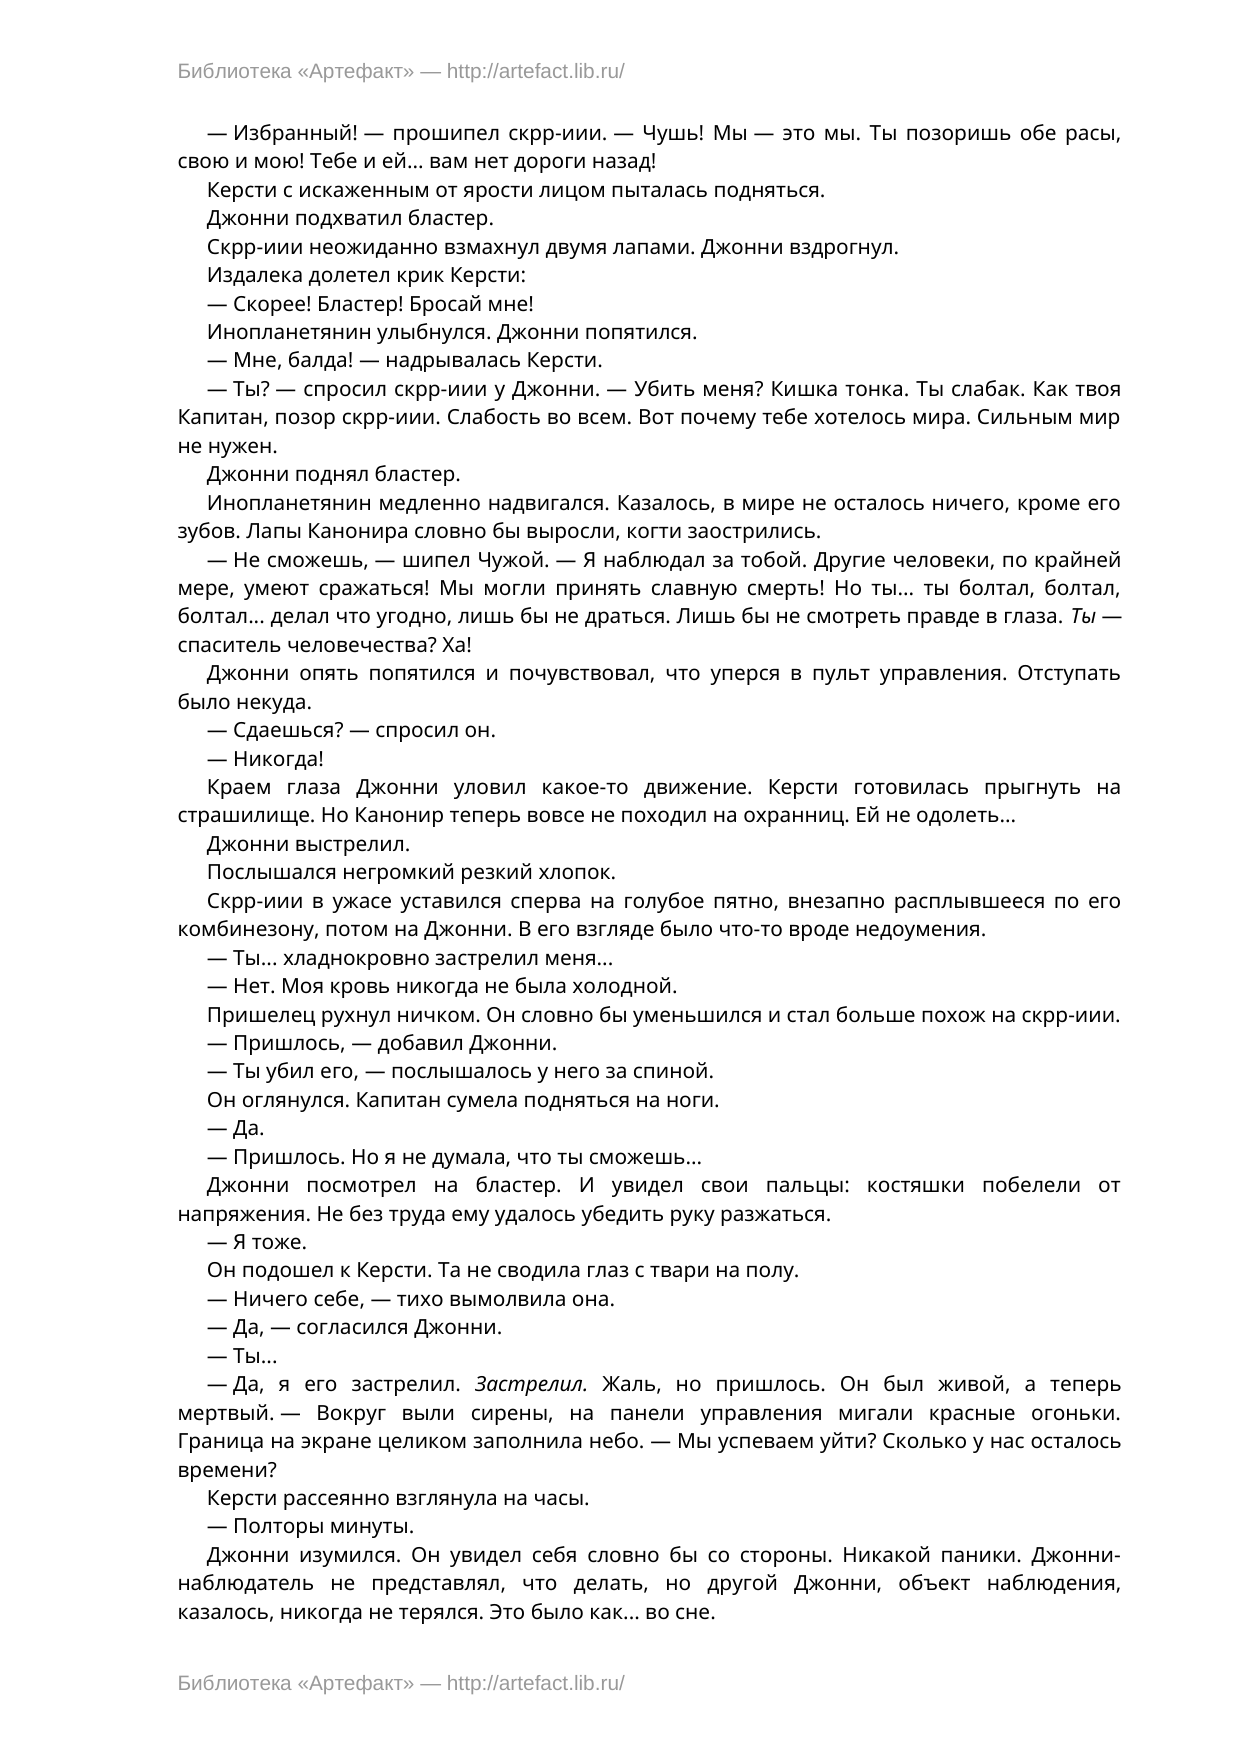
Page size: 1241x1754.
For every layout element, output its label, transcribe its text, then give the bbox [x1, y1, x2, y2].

text Краем глаза Джонни уловил какое-то движение. Керсти готовилась прыгнуть на страшилище. Но Канонир теперь вовсе не походил на охранниц. Ей не одолеть... [177, 772, 1122, 829]
text — Сдаешься? — спросил он. [177, 715, 1122, 744]
text — Не сможешь, — шипел Чужой. — Я наблюдал за тобой. Другие человеки, по крайней мере, умеют сражаться! Мы могли принять славную смерть! Но ты... ты болтал, болтал, болтал... делал что угодно, лишь бы не драться. Лишь бы не смотреть правде в глаза. Ты — спаситель человечества? Ха! [177, 545, 1122, 658]
text Издалека долетел крик Керсти: [177, 260, 1122, 289]
text — Нет. Моя кровь никогда не была холодной. [177, 971, 1122, 1000]
text Керсти с искаженным от ярости лицом пыталась подняться. [177, 175, 1122, 203]
text Джонни выстрелил. [177, 829, 1122, 857]
text Скрр-иии неожиданно взмахнул двумя лапами. Джонни вздрогнул. [177, 232, 1122, 260]
text Джонни поднял бластер. [177, 459, 1122, 488]
text — Избранный! — прошипел скрр-иии. — Чушь! Мы — это мы. Ты позоришь обе расы, свою и мою! Тебе и ей... вам нет дороги назад! [177, 118, 1122, 175]
text Послышался негромкий резкий хлопок. [177, 857, 1122, 886]
text Он оглянулся. Капитан сумела подняться на ноги. [177, 1085, 1122, 1113]
text — Ты убил его, — послышалось у него за спиной. [177, 1057, 1122, 1085]
text — Ты? — спросил скрр-иии у Джонни. — Убить меня? Кишка тонка. Ты слабак. Как твоя Капитан, позор скрр-иии. Слабость во всем. Вот почему тебе хотелось мира. Сильным мир не нужен. [177, 374, 1122, 459]
text Пришелец рухнул ничком. Он словно бы уменьшился и стал больше похож на скрр-иии. [177, 1000, 1122, 1028]
text — Скорее! Бластер! Бросай мне! [177, 289, 1122, 317]
text Скрр-иии в ужасе уставился сперва на голубое пятно, внезапно расплывшееся по его комбинезону, потом на Джонни. В его взгляде было что-то вроде недоумения. [177, 886, 1122, 943]
text — Пришлось, — добавил Джонни. [177, 1028, 1122, 1057]
text Джонни подхватил бластер. [177, 203, 1122, 232]
text — Мне, балда! — надрывалась Керсти. [177, 346, 1122, 374]
text — Никогда! [177, 744, 1122, 772]
text — Ты... хладнокровно застрелил меня... [177, 943, 1122, 971]
text Инопланетянин улыбнулся. Джонни попятился. [177, 317, 1122, 346]
text Джонни опять попятился и почувствовал, что уперся в пульт управления. Отступать было некуда. [177, 658, 1122, 715]
text — Да. [177, 1113, 1122, 1142]
text Инопланетянин медленно надвигался. Казалось, в мире не осталось ничего, кроме его зубов. Лапы Канонира словно бы выросли, когти заострились. [177, 488, 1122, 545]
text — Пришлось. Но я не думала, что ты сможешь... [177, 1142, 1122, 1170]
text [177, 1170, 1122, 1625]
